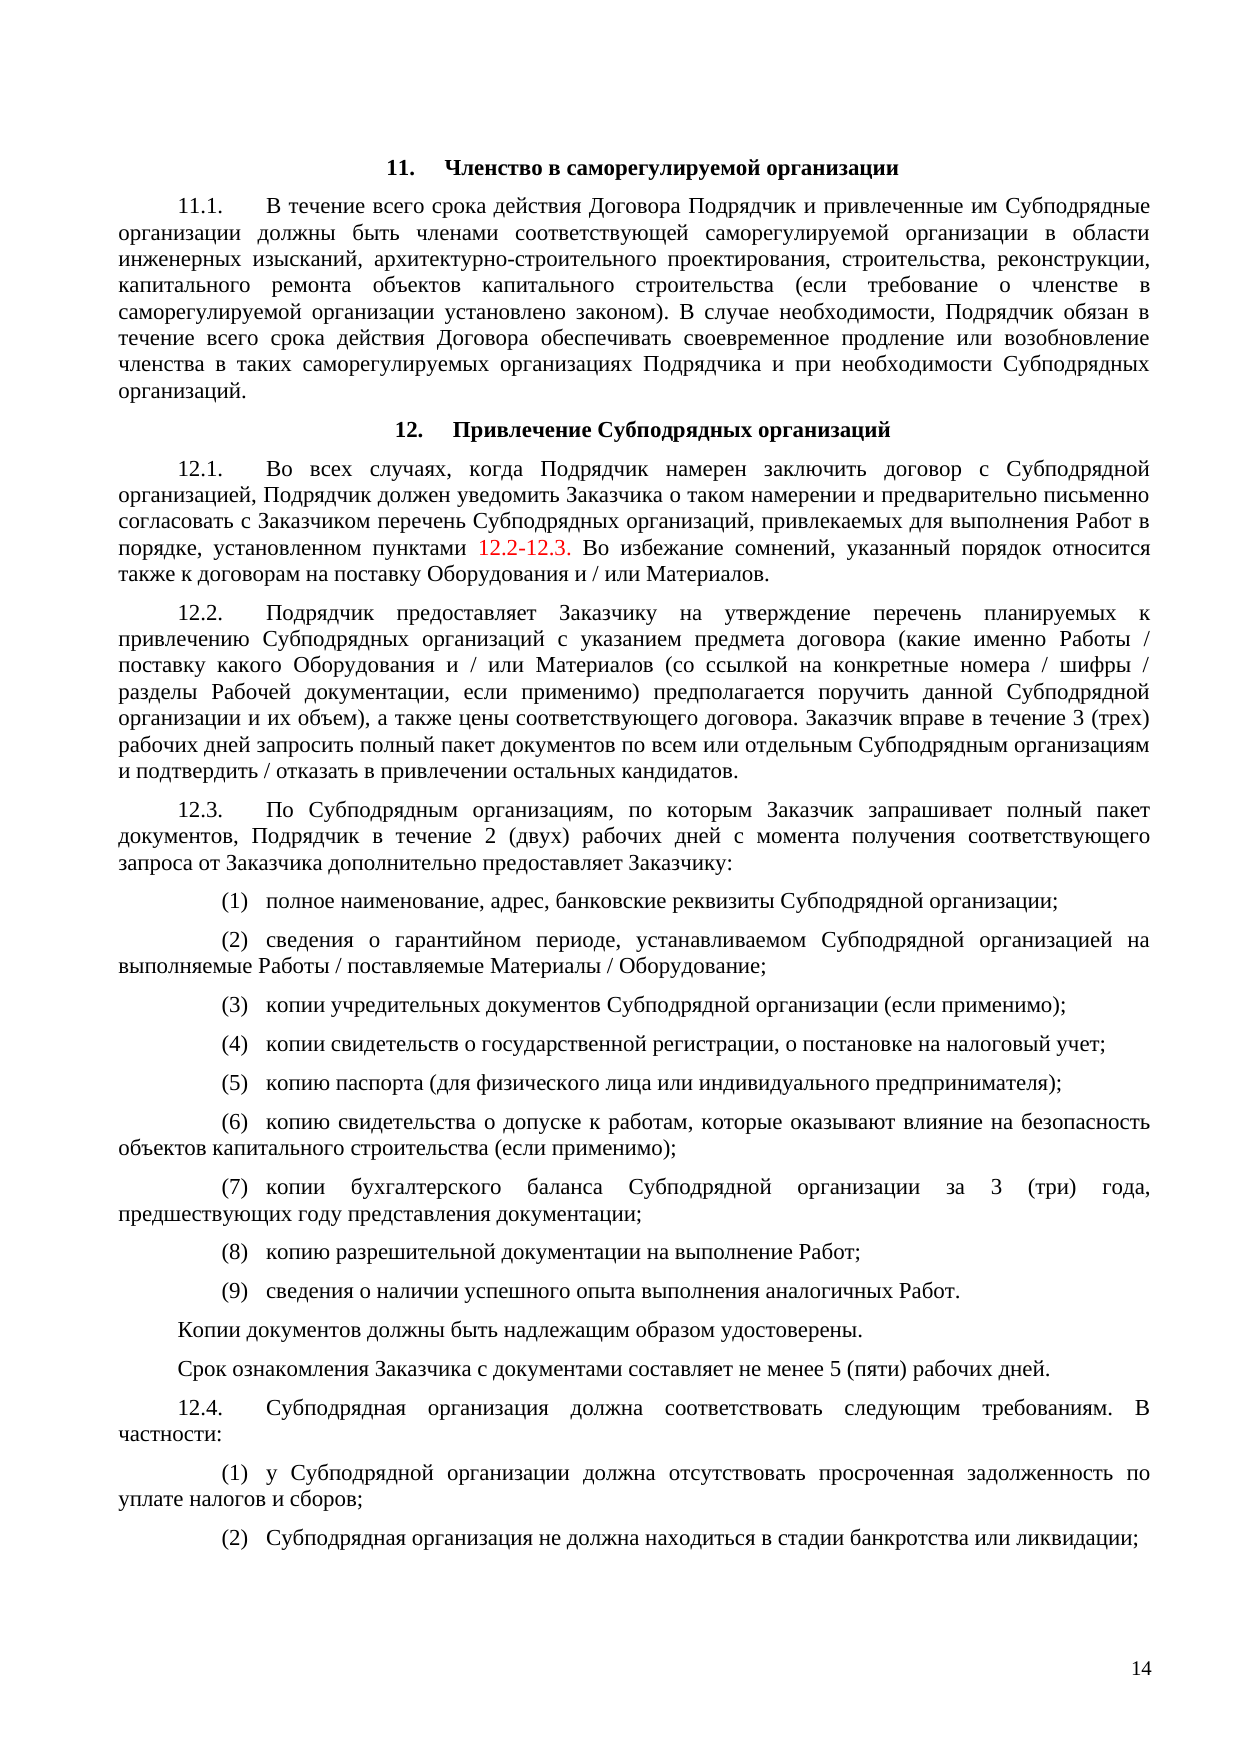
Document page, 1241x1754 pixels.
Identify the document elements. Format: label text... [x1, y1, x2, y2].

text Субподрядная организация не должна находиться в стадии банкротства или ликвидации; [118, 1524, 1152, 1551]
text копию паспорта (для физического лица или индивидуального предпринимателя); [118, 1069, 1152, 1096]
text Субподрядная организация должна соответствовать следующим требованиям. В частности: [118, 1394, 1152, 1447]
text Привлечение Субподрядных организаций [118, 416, 1152, 442]
text копии учредительных документов Субподрядной организации (если применимо); [118, 991, 1152, 1018]
text В течение всего срока действия Договора Подрядчик и привлеченные им Субподрядные организации должны быть членами соответствующей саморегулируемой организации в области инженерных изысканий, архитектурно-строительного проектирования, строительства, реконструкции, капитального ремонта объектов капитального строительства (если требование о членстве в саморегулируемой организации установлено законом). В случае необходимости, Подрядчик обязан в течение всего срока действия Договора обеспечивать своевременное продление или возобновление членства в таких саморегулируемых организациях Подрядчика и при необходимости Субподрядных организаций. [118, 192, 1152, 403]
text Членство в саморегулируемой организации [118, 153, 1152, 180]
list Срок ознакомления Заказчика с документами составляет не менее 5 (пяти) рабочих дней. [177, 1355, 1152, 1381]
text копии бухгалтерского баланса Субподрядной организации за 3 (три) года, предшествующих году представления документации; [118, 1173, 1152, 1226]
text копии свидетельств о государственной регистрации, о постановке на налоговый учет; [118, 1030, 1152, 1057]
text у Субподрядной организации должна отсутствовать просроченная задолженность по уплате налогов и сборов; [118, 1459, 1152, 1512]
text копию разрешительной документации на выполнение Работ; [118, 1238, 1152, 1265]
text сведения о наличии успешного опыта выполнения аналогичных Работ. [118, 1277, 1152, 1304]
text сведения о гарантийном периоде, устанавливаемом Субподрядной организацией на выполняемые Работы / поставляемые Материалы / Оборудование; [118, 926, 1152, 979]
text полное наименование, адрес, банковские реквизиты Субподрядной организации; [118, 887, 1152, 914]
text Во всех случаях, когда Подрядчик намерен заключить договор с Субподрядной организацией, Подрядчик должен уведомить Заказчика о таком намерении и предварительно письменно согласовать с Заказчиком перечень Субподрядных организаций, привлекаемых для выполнения Работ в порядке, установленном пунктами 12.2-12.3. Во избежание сомнений, указанный порядок относится также к договорам на поставку Оборудования и / или Материалов. [118, 454, 1152, 586]
list Копии документов должны быть надлежащим образом удостоверены. [177, 1316, 1152, 1342]
text копию свидетельства о допуске к работам, которые оказывают влияние на безопасность объектов капитального строительства (если применимо); [118, 1108, 1152, 1161]
text По Субподрядным организациям, по которым Заказчик запрашивает полный пакет документов, Подрядчик в течение 2 (двух) рабочих дней с момента получения соответствующего запроса от Заказчика дополнительно предоставляет Заказчику: [118, 796, 1152, 875]
text Подрядчик предоставляет Заказчику на утверждение перечень планируемых к привлечению Субподрядных организаций с указанием предмета договора (какие именно Работы / поставку какого Оборудования и / или Материалов (со ссылкой на конкретные номера / шифры / разделы Рабочей документации, если применимо) предполагается поручить данной Субподрядной организации и их объем), а также цены соответствующего договора. Заказчик вправе в течение 3 (трех) рабочих дней запросить полный пакет документов по всем или отдельным Субподрядным организациям и подтвердить / отказать в привлечении остальных кандидатов. [118, 599, 1152, 783]
